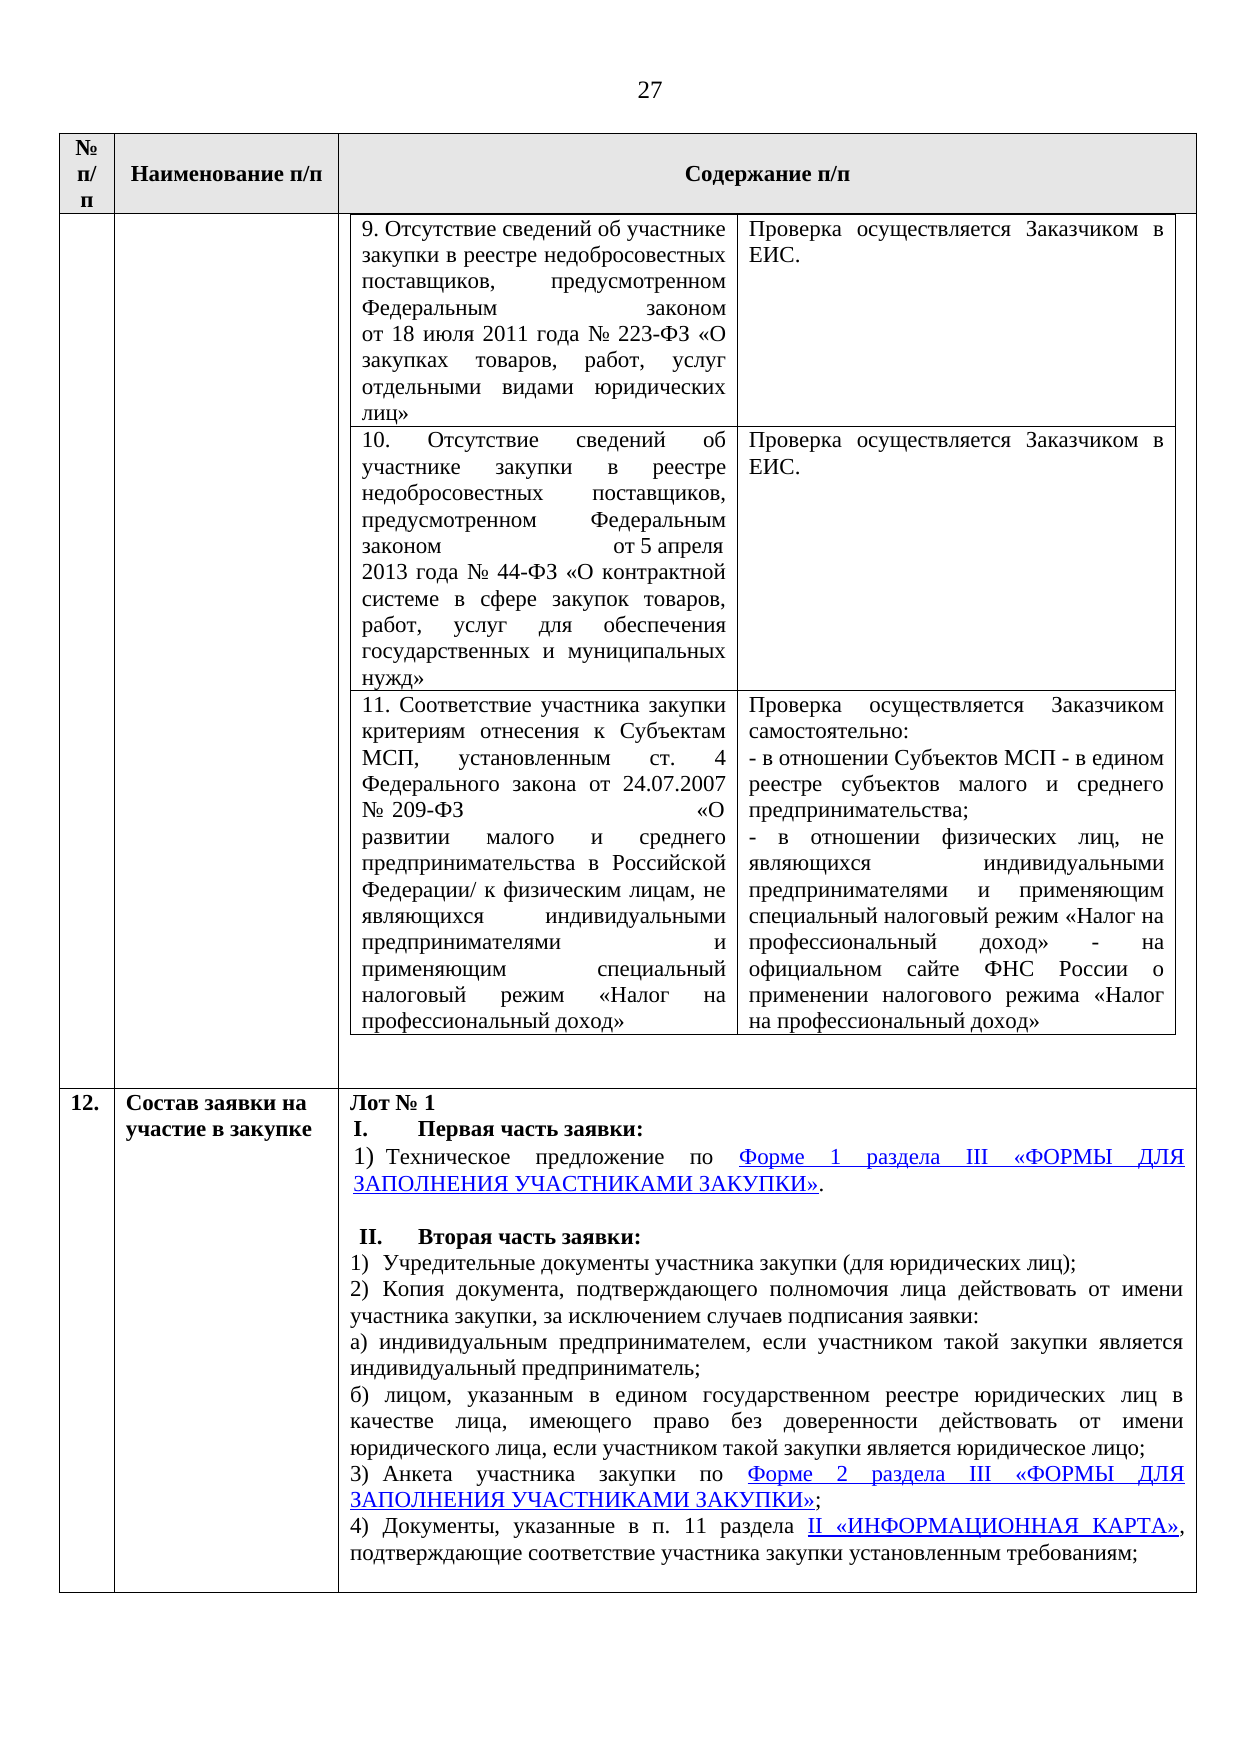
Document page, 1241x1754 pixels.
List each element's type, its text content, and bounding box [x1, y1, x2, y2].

table_cell Лот № 1 Общие требования: [339, 214, 1196, 1087]
table_header Наименование п/п [115, 134, 338, 213]
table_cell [115, 214, 338, 1087]
table_cell Состав заявки на участие в закупке [115, 1089, 338, 1592]
table_header № п/п [60, 134, 114, 213]
table_cell [60, 1089, 114, 1592]
table_header Содержание п/п [339, 134, 1196, 213]
table_cell [60, 214, 114, 1087]
table_cell Лот № 1 Первая часть заявки: Техническое предложение по Форме 1 раздела III «ФОРМЫ ДЛЯ ЗАПОЛНЕНИЯ УЧАСТНИКАМИ ЗАКУПКИ». Вторая часть заявки: Учредительные документы участника закупки (для юридических лиц); Копия документа, подтверждающего полномочия лица действовать от имени участника закупки, за исключением случаев подписания заявки: а) индивидуальным предпринимателем, если участником такой закупки является индивидуальный предприниматель; б) лицом, указанным в едином государственном реестре юридических лиц в качестве лица, имеющего право без доверенности действовать от имени юридического лица, если участником такой закупки является юридическое лицо; Анкета участника закупки по Форме 2 раздела III «ФОРМЫ ДЛЯ ЗАПОЛНЕНИЯ УЧАСТНИКАМИ ЗАКУПКИ»; Документы, указанные в п. 11 раздела II «ИНФОРМАЦИОННАЯ КАРТА», подтверждающие соответствие участника закупки установленным требованиям; [339, 1089, 1196, 1592]
